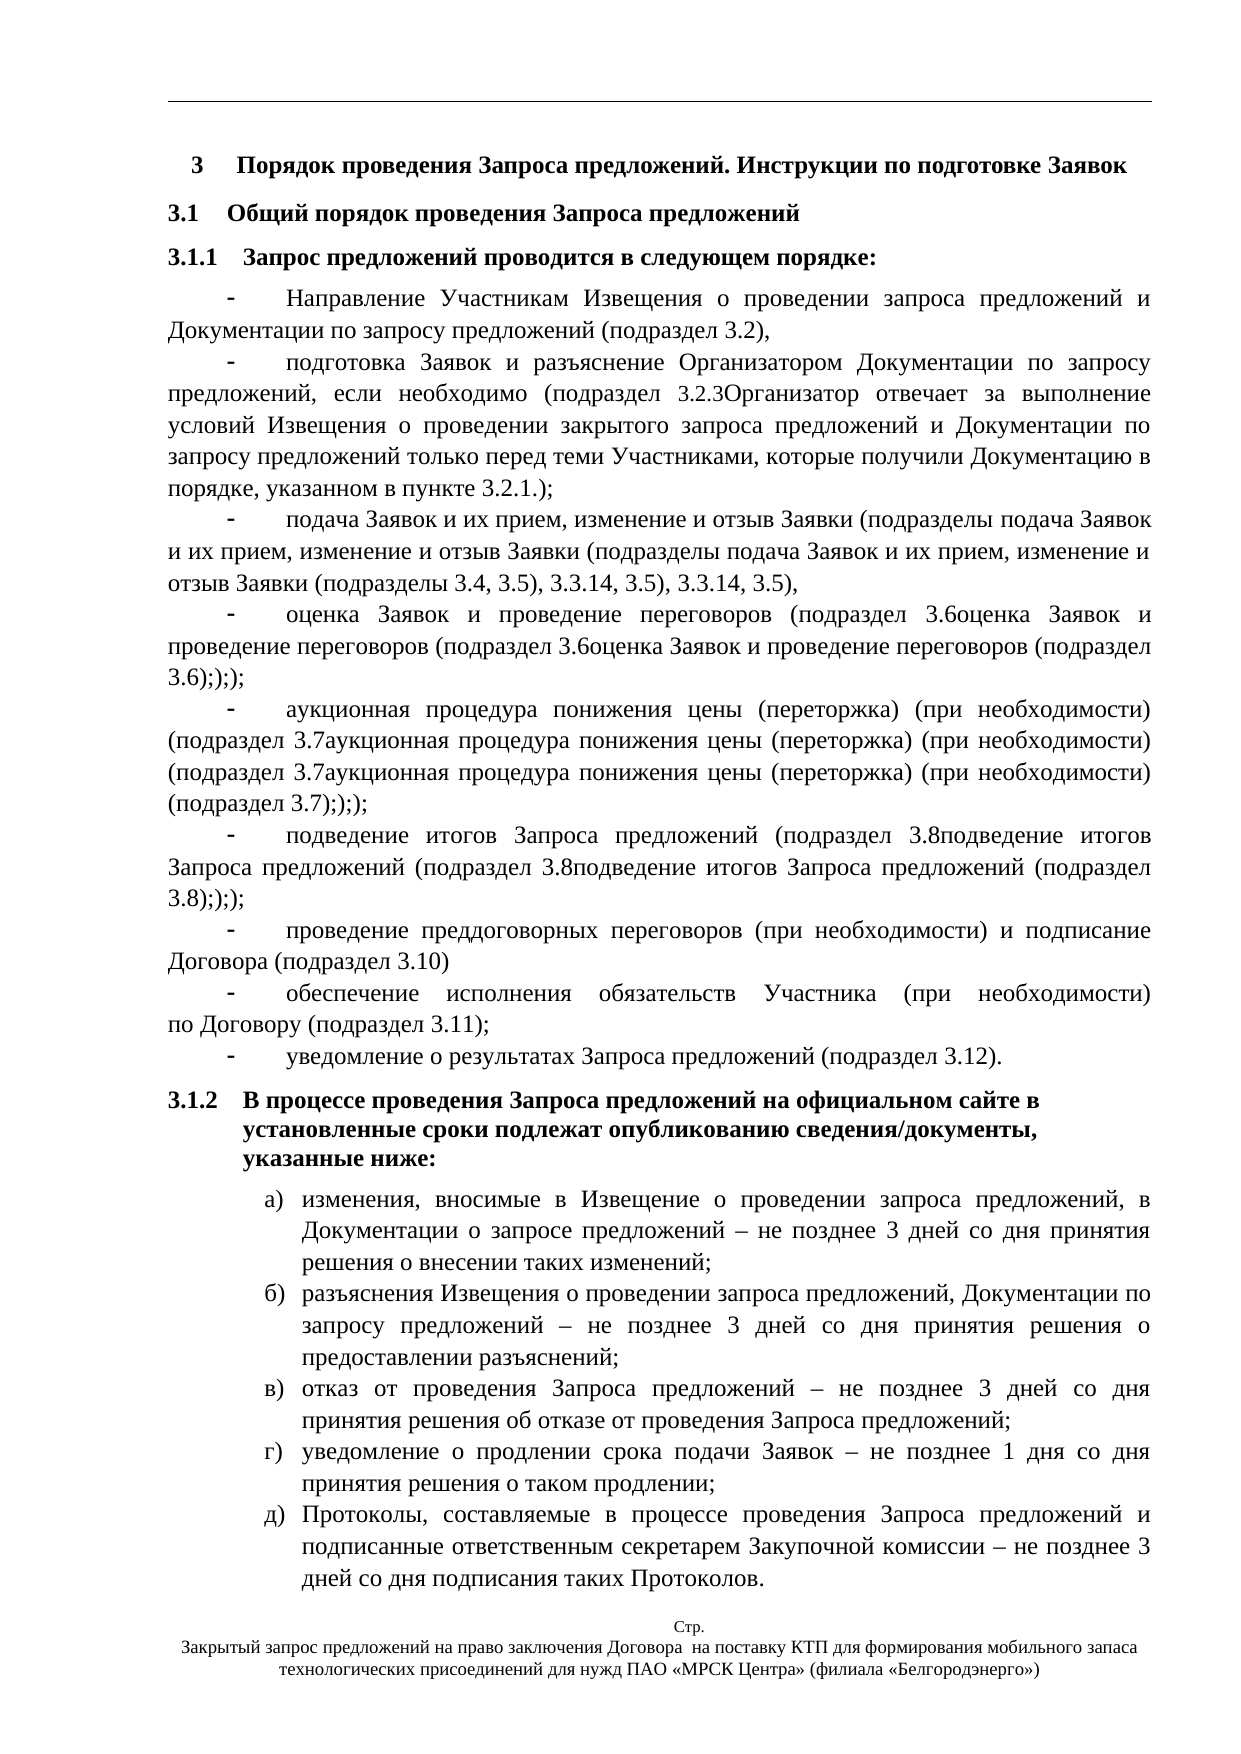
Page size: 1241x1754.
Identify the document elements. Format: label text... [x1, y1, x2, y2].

subtitle Запрос предложений проводится в следующем порядке: [168, 242, 1152, 271]
list уведомление о продлении срока подачи Заявок – не позднее 1 дня со дня принятия решения о таком продлении; [264, 1436, 1152, 1497]
list изменения, вносимые в Извещение о проведении запроса предложений, в Документации о запросе предложений – не позднее 3 дней со дня принятия решения о внесении таких изменений; [264, 1184, 1152, 1276]
list отказ от проведения Запроса предложений – не позднее 3 дней со дня принятия решения об отказе от проведения Запроса предложений; [264, 1373, 1152, 1433]
subtitle Общий порядок проведения Запроса предложений [168, 198, 1152, 227]
list разъяснения Извещения о проведении запроса предложений, Документации по запросу предложений – не позднее 3 дней со дня принятия решения о предоставлении разъяснений; [264, 1278, 1152, 1370]
subtitle Порядок проведения Запроса предложений. Инструкции по подготовке Заявок [166, 150, 1152, 179]
subtitle В процессе проведения Запроса предложений на официальном сайте в установленные сроки подлежат опубликованию сведения/документы, указанные ниже: [168, 1085, 1152, 1171]
list Протоколы, составляемые в процессе проведения Запроса предложений и подписанные ответственным секретарем Закупочной комиссии – не позднее 3 дней со дня подписания таких Протоколов. [264, 1499, 1152, 1591]
